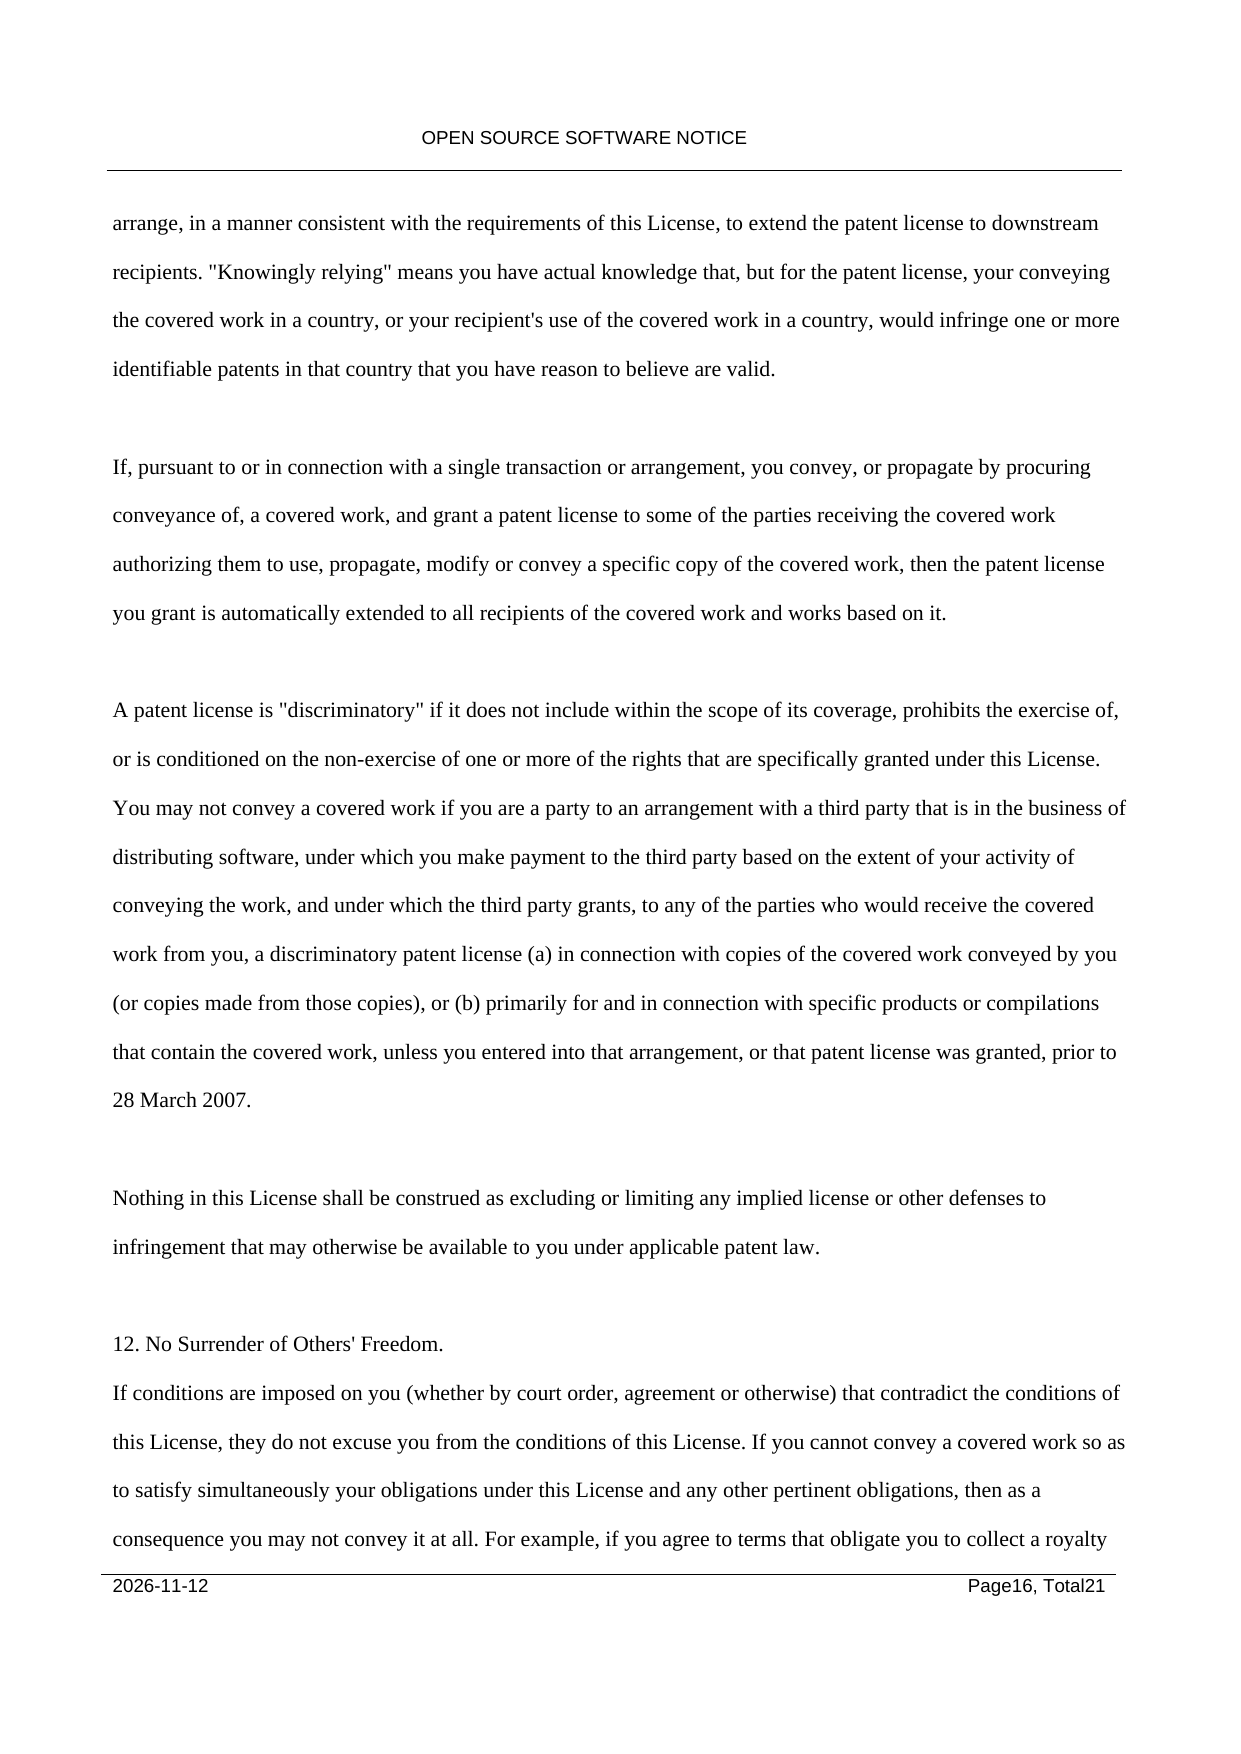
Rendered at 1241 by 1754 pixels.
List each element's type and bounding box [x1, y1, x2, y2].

text [112, 206, 1128, 1555]
